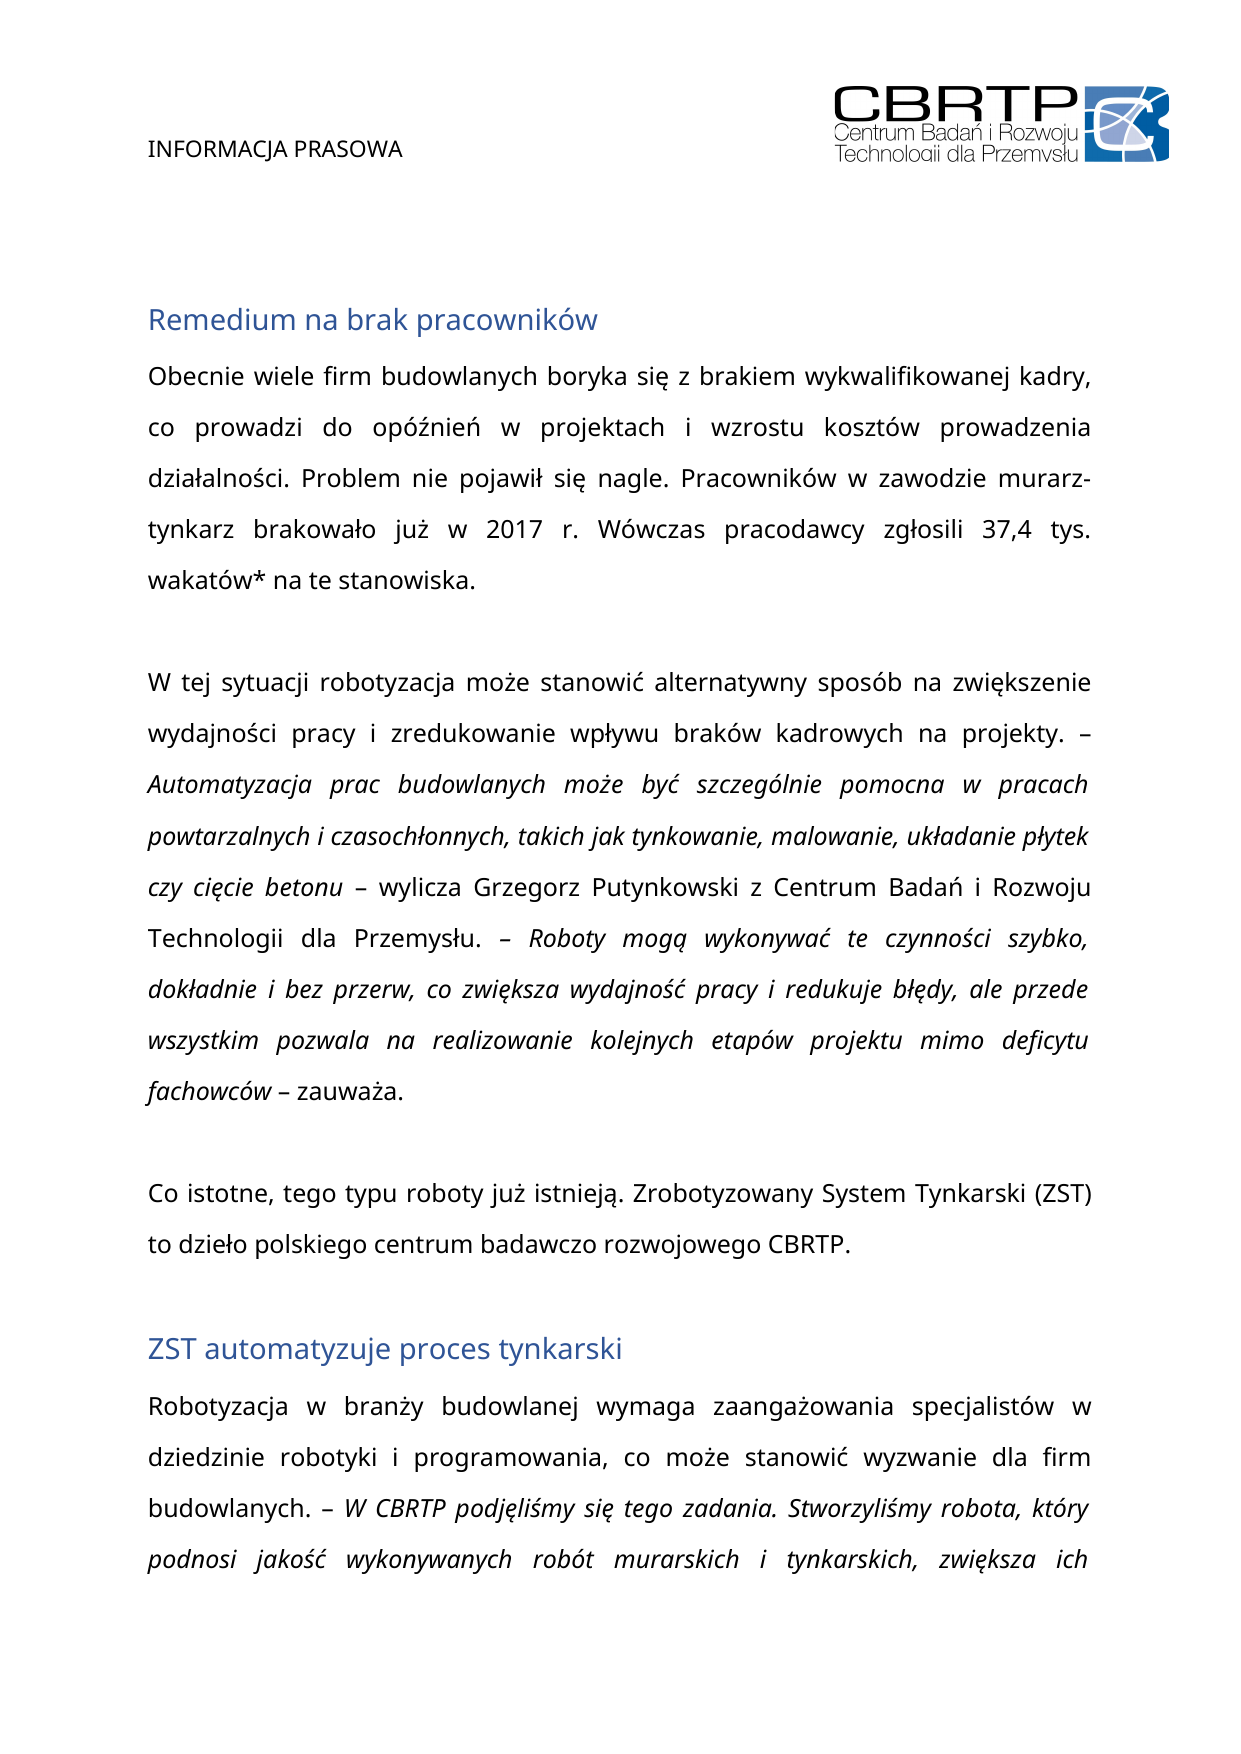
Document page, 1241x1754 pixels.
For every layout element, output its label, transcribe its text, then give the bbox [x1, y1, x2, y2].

subtitle ZST automatyzuje proces tynkarski [148, 1329, 1093, 1368]
picture [834, 86, 1169, 162]
text Obecnie wiele firm budowlanych boryka się z brakiem wykwalifikowanej kadry, co prowadzi do opóźnień w projektach i wzrostu kosztów prowadzenia działalności. Problem nie pojawił się nagle. Pracowników w zawodzie murarz-tynkarz brakowało już w 2017 r. Wówczas pracodawcy zgłosili 37,4 tys. wakatów* na te stanowiska. [148, 359, 1093, 597]
subtitle Remedium na brak pracowników [148, 299, 1093, 339]
text W tej sytuacji robotyzacja może stanowić alternatywny sposób na zwiększenie wydajności pracy i zredukowanie wpływu braków kadrowych na projekty. – Automatyzacja prac budowlanych może być szczególnie pomocna w pracach powtarzalnych i czasochłonnych, takich jak tynkowanie, malowanie, układanie płytek czy cięcie betonu – wylicza Grzegorz Putynkowski z Centrum Badań i Rozwoju Technologii dla Przemysłu. – Roboty mogą wykonywać te czynności szybko, dokładnie i bez przerw, co zwiększa wydajność pracy i redukuje błędy, ale przede wszystkim pozwala na realizowanie kolejnych etapów projektu mimo deficytu fachowców – zauważa. [148, 665, 1093, 1107]
text Co istotne, tego typu roboty już istnieją. Zrobotyzowany System Tynkarski (ZST) to dzieło polskiego centrum badawczo rozwojowego CBRTP. [148, 1176, 1093, 1261]
